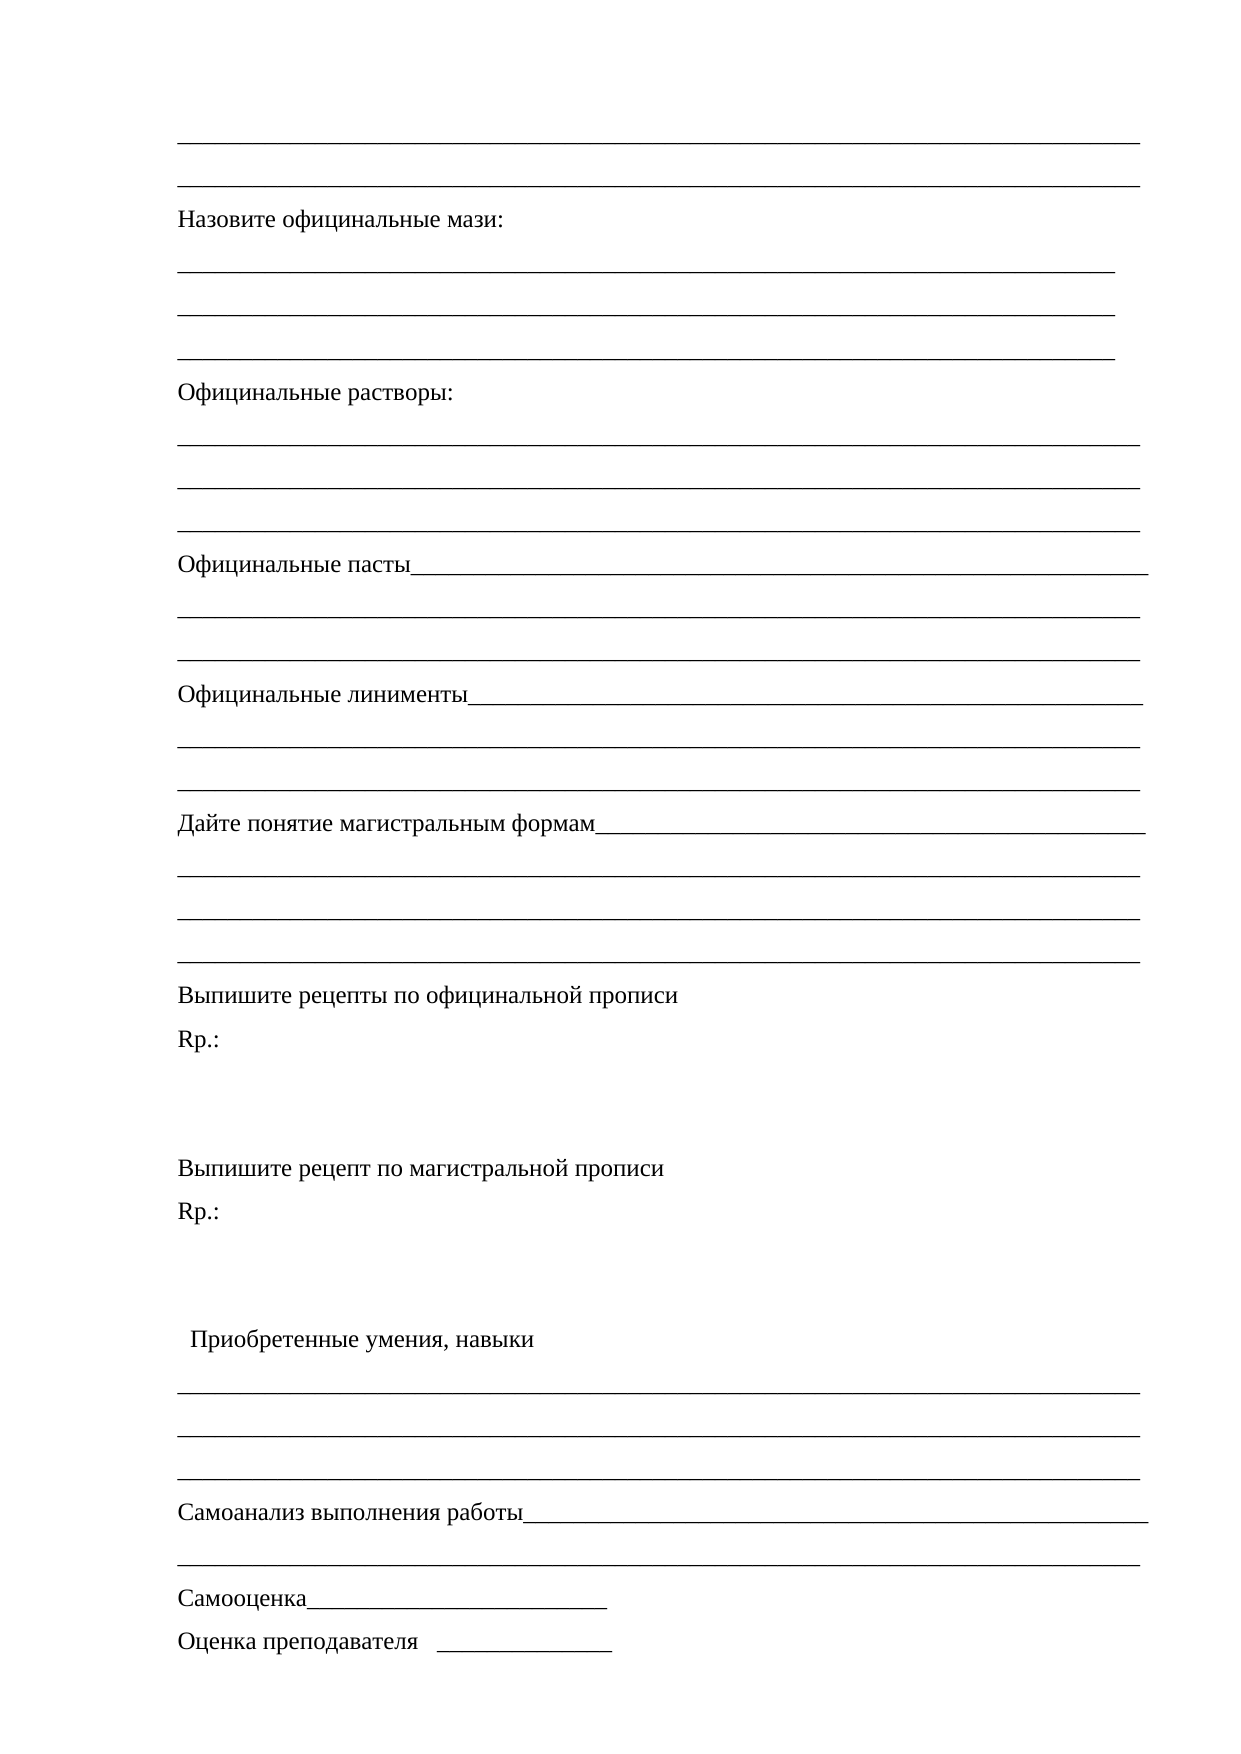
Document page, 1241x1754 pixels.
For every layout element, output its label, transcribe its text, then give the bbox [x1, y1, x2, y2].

text _____________________________________________________________________________ [177, 463, 1152, 492]
text _____________________________________________________________________________ [177, 636, 1152, 664]
text Назовите официнальные мази: [177, 204, 1152, 233]
text Выпишите рецепты по официнальной прописи [177, 981, 1152, 1009]
text _______________________________________________________________________________________________________________________________________________________________________________________________________________________________________ [177, 851, 1152, 966]
text Официнальные пасты___________________________________________________________ [177, 549, 1152, 578]
text _____________________________________________________________________________ [177, 592, 1152, 621]
text _____________________________________________________________________________ [177, 506, 1152, 535]
text Самоанализ выполнения работы__________________________________________________ [177, 1497, 1152, 1526]
text ___________________________________________________________________________ [177, 334, 1152, 362]
text Самооценка________________________ [177, 1583, 1152, 1612]
text ___________________________________________________________________________ [177, 247, 1152, 276]
text _____________________________________________________________________________ [177, 722, 1152, 751]
text _____________________________________________________________________________ [177, 420, 1152, 449]
text Приобретенные умения, навыки _____________________________________________________________________________ [177, 1324, 1152, 1396]
text _____________________________________________________________________________ [177, 1540, 1152, 1569]
text Rp.: [177, 1196, 1152, 1225]
text _____________________________________________________________________________ [177, 118, 1152, 147]
text Оценка преподавателя ______________ [177, 1626, 1152, 1655]
text Rp.: [177, 1024, 1152, 1052]
text _____________________________________________________________________________ [177, 161, 1152, 190]
text Официнальные растворы: [177, 377, 1152, 406]
text ___________________________________________________________________________ [177, 291, 1152, 319]
text Дайте понятие магистральным формам____________________________________________ [177, 808, 1152, 837]
text Выпишите рецепт по магистральной прописи [177, 1153, 1152, 1182]
text __________________________________________________________________________________________________________________________________________________________ [177, 1411, 1152, 1483]
text Официнальные линименты______________________________________________________ [177, 679, 1152, 707]
text _____________________________________________________________________________ [177, 765, 1152, 794]
